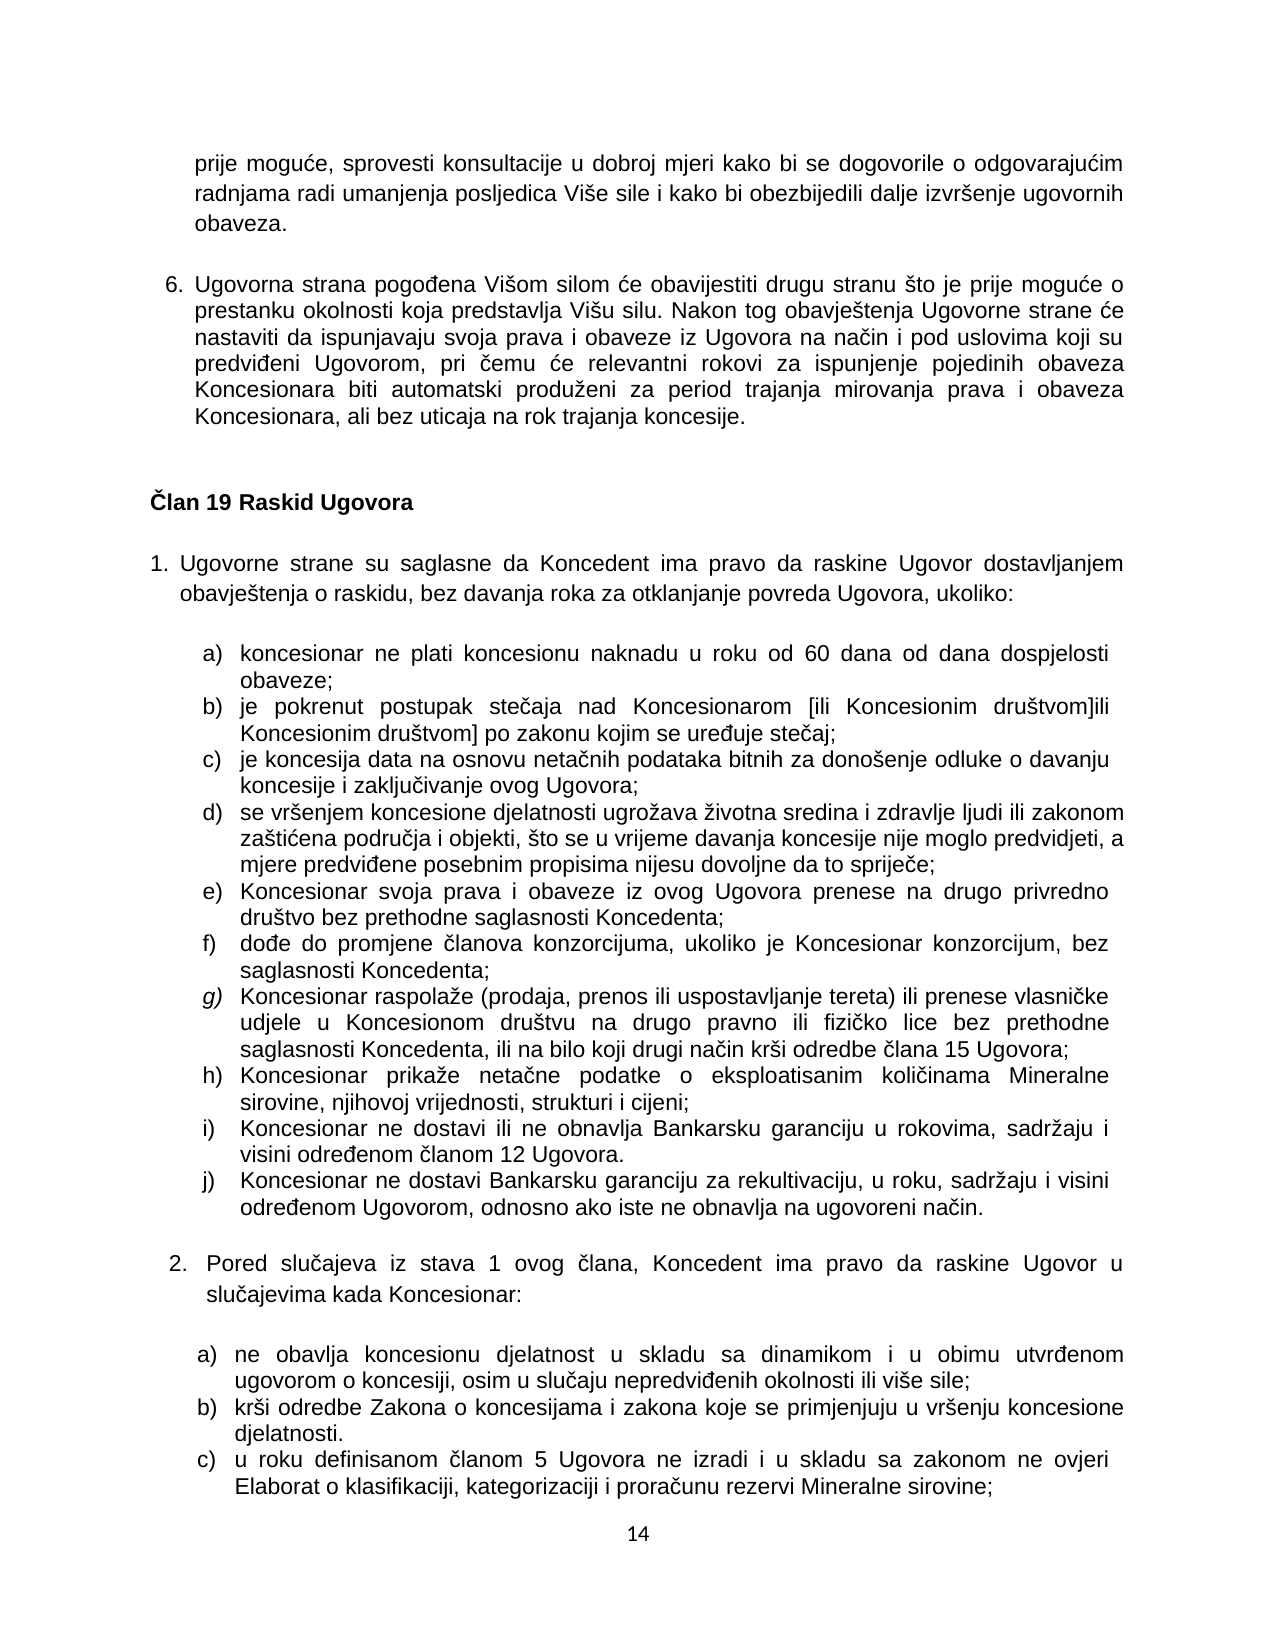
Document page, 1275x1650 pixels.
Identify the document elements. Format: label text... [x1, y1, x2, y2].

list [165, 150, 1124, 237]
list u roku definisanom članom 5 Ugovora ne izradi i u skladu sa zakonom ne ovjeri Elaborat o klasifikaciji, kategorizaciji i proračunu rezervi Mineralne sirovine; [197, 1446, 1110, 1499]
list Koncesionar raspolaže (prodaja, prenos ili uspostavljanje tereta) ili prenese vlasničke udjele u Koncesionom društvu na drugo pravno ili fizičko lice bez prethodne saglasnosti Koncedenta, ili na bilo koji drugi način krši odredbe člana 15 Ugovora; [202, 983, 1110, 1062]
list se vršenjem koncesione djelatnosti ugrožava životna sredina i zdravlje ljudi ili zakonom zaštićena područja i objekti, što se u vrijeme davanja koncesije nije moglo predvidjeti, a mjere predviđene posebnim propisima nijesu dovoljne da to spriječe; [202, 798, 1125, 878]
list dođe do promjene članova konzorcijuma, ukoliko je Koncesionar konzorcijum, bez saglasnosti Koncedenta; [202, 930, 1110, 983]
list Koncesionar ne dostavi Bankarsku garanciju za rekultivaciju, u roku, sadržaju i visini određenom Ugovorom, odnosno ako iste ne obnavlja na ugovoreni način. [202, 1167, 1110, 1220]
list je pokrenut postupak stečaja nad Koncesionarom [ili Koncesionim društvom]ili Koncesionim društvom] po zakonu kojim se uređuje stečaj; [202, 693, 1110, 746]
list Koncesionar prikaže netačne podatke o eksploatisanim količinama Mineralne sirovine, njihovoj vrijednosti, strukturi i cijeni; [202, 1062, 1110, 1115]
list koncesionar ne plati koncesionu naknadu u roku od 60 dana od dana dospjelosti obaveze; [202, 640, 1110, 693]
list Ugovorna strana pogođena Višom silom će obavijestiti drugu stranu što je prije moguće o prestanku okolnosti koja predstavlja Višu silu. Nakon tog obavještenja Ugovorne strane će nastaviti da ispunjavaju svoja prava i obaveze iz Ugovora na način i pod uslovima koji su predviđeni Ugovorom, pri čemu će relevantni rokovi za ispunjenje pojedinih obaveza Koncesionara biti automatski produženi za period trajanja mirovanja prava i obaveza Koncesionara, ali bez uticaja na rok trajanja koncesije. [165, 271, 1125, 429]
list krši odredbe Zakona o koncesijama i zakona koje se primjenjuju u vršenju koncesione djelatnosti. [197, 1394, 1125, 1446]
list Raskid Ugovora [150, 489, 1124, 516]
list je koncesija data na osnovu netačnih podataka bitnih za donošenje odluke o davanju koncesije i zaključivanje ovog Ugovora; [202, 746, 1110, 798]
list Koncesionar svoja prava i obaveze iz ovog Ugovora prenese na drugo privredno društvo bez prethodne saglasnosti Koncedenta; [202, 878, 1110, 930]
list ne obavlja koncesionu djelatnost u skladu sa dinamikom i u obimu utvrđenom ugovorom o koncesiji, osim u slučaju nepredviđenih okolnosti ili više sile; [197, 1341, 1125, 1394]
list Pored slučajeva iz stava 1 ovog člana, Koncedent ima pravo da raskine Ugovor u slučajevima kada Koncesionar: [169, 1250, 1125, 1307]
list Koncesionar ne dostavi ili ne obnavlja Bankarsku garanciju u rokovima, sadržaju i visini određenom članom 12 Ugovora. [202, 1115, 1110, 1167]
list Ugovorne strane su saglasne da Koncedent ima pravo da raskine Ugovor dostavljanjem obavještenja o raskidu, bez davanja roka za otklanjanje povreda Ugovora, ukoliko: [150, 550, 1124, 606]
